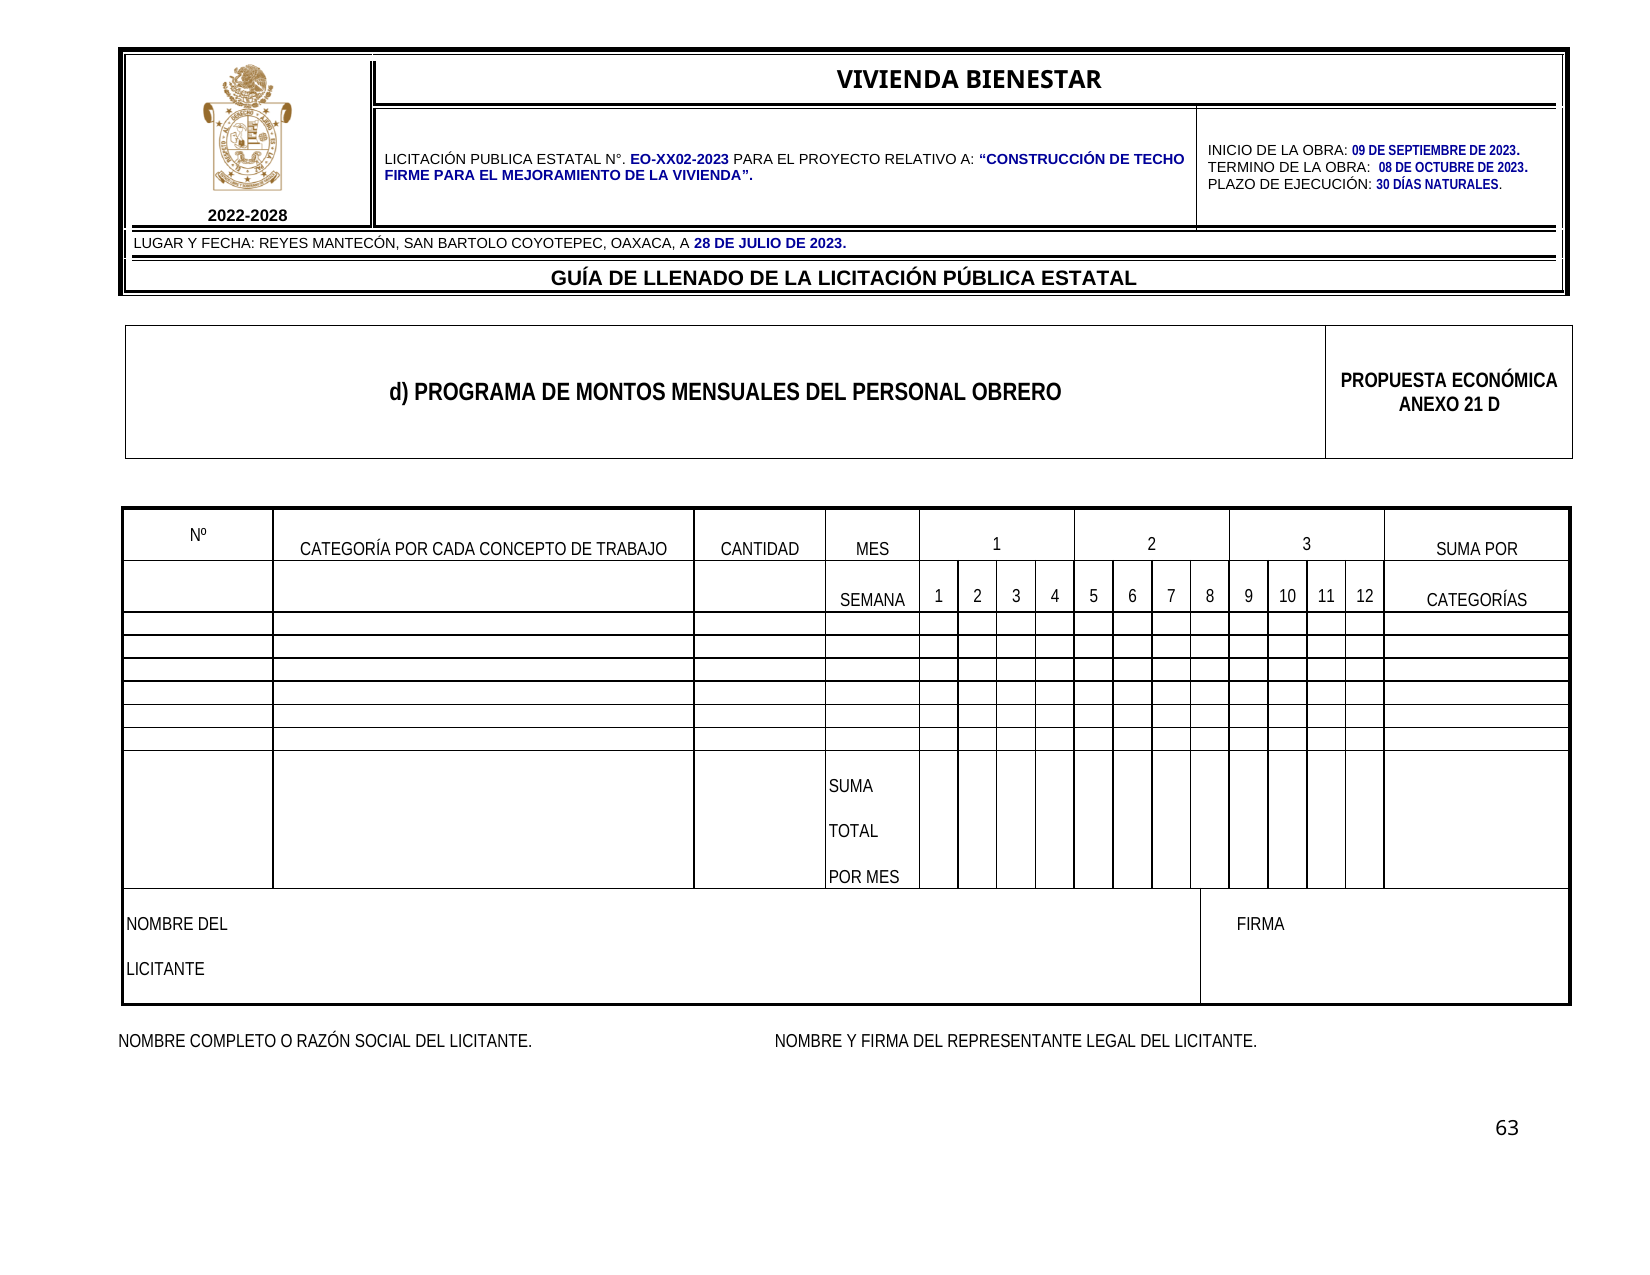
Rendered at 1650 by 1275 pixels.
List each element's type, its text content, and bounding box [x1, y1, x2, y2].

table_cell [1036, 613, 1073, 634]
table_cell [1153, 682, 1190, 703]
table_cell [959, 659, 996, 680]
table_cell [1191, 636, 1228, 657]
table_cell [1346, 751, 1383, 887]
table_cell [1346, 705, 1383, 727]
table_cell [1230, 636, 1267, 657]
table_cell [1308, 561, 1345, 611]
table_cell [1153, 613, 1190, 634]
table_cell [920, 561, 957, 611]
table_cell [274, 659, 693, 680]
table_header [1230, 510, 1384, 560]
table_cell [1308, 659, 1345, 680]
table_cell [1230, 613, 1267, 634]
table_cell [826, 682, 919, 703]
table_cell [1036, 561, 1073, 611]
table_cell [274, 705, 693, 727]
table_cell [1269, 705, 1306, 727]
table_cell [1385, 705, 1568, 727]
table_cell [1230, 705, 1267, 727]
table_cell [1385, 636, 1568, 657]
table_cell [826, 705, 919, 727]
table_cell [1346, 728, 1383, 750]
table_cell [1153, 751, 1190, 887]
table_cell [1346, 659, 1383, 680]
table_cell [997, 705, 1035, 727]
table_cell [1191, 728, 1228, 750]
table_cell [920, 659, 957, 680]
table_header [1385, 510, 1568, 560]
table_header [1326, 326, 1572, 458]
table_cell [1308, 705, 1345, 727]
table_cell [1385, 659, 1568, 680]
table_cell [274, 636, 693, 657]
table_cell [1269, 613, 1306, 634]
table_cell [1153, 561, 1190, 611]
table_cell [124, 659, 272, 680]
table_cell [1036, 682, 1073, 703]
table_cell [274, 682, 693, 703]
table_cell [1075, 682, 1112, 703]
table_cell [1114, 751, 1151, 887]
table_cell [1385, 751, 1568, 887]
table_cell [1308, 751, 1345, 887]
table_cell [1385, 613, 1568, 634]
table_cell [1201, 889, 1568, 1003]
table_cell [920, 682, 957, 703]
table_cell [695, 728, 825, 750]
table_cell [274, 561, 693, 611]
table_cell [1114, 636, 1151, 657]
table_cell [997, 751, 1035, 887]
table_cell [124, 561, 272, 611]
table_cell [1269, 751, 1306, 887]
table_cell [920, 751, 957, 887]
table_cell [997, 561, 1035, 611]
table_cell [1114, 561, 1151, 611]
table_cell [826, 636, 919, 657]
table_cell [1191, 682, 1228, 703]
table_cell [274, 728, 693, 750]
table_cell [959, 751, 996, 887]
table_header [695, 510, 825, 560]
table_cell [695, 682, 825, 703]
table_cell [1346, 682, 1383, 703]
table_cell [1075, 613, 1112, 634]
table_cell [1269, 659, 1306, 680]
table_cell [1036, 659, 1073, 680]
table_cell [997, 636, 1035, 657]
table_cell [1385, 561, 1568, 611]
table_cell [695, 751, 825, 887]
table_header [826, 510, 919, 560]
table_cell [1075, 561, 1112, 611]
text NOMBRE COMPLETO O RAZÓN SOCIAL DEL LICITANTE. NOMBRE Y FIRMA DEL REPRESENTANTE LEGAL DEL LICITANTE. [118, 1030, 1624, 1052]
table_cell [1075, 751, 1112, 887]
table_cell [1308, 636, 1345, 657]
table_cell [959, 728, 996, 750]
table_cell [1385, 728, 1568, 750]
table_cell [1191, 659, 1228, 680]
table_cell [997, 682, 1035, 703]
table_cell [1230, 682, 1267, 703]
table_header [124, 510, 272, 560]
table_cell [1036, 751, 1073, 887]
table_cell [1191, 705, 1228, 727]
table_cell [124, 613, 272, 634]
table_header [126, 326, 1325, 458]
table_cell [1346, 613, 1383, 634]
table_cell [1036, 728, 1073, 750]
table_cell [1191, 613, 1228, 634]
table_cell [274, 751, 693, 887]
picture [197, 60, 294, 189]
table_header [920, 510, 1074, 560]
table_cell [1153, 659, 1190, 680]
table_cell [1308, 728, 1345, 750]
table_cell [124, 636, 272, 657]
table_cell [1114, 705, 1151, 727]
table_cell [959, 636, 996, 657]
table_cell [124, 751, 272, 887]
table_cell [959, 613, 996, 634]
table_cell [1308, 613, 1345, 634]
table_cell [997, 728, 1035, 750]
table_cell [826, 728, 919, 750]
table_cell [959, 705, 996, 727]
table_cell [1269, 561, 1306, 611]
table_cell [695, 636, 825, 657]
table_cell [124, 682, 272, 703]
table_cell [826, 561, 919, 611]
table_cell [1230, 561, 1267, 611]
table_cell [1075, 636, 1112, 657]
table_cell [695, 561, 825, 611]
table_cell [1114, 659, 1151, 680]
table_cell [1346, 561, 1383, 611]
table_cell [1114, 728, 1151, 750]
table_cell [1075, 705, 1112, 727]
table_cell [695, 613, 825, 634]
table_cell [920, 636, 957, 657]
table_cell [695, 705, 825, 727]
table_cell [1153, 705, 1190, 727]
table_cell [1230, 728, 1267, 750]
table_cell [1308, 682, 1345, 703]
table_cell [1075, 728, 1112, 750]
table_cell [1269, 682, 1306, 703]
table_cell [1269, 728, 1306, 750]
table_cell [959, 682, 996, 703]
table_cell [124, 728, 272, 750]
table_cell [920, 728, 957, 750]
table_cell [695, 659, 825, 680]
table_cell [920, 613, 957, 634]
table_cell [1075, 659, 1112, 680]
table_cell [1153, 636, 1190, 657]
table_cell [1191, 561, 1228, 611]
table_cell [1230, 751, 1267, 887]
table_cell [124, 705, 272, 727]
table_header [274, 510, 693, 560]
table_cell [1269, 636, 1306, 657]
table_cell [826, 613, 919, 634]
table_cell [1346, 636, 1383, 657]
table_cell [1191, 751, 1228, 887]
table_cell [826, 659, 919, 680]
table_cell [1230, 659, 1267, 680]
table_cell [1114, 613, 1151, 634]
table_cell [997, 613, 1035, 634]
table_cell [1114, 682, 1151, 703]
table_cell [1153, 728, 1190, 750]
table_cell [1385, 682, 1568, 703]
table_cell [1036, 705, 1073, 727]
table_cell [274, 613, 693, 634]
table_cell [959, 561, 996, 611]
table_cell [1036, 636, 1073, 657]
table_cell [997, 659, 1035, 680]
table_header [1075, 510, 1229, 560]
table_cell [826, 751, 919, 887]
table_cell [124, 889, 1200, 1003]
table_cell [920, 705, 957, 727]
